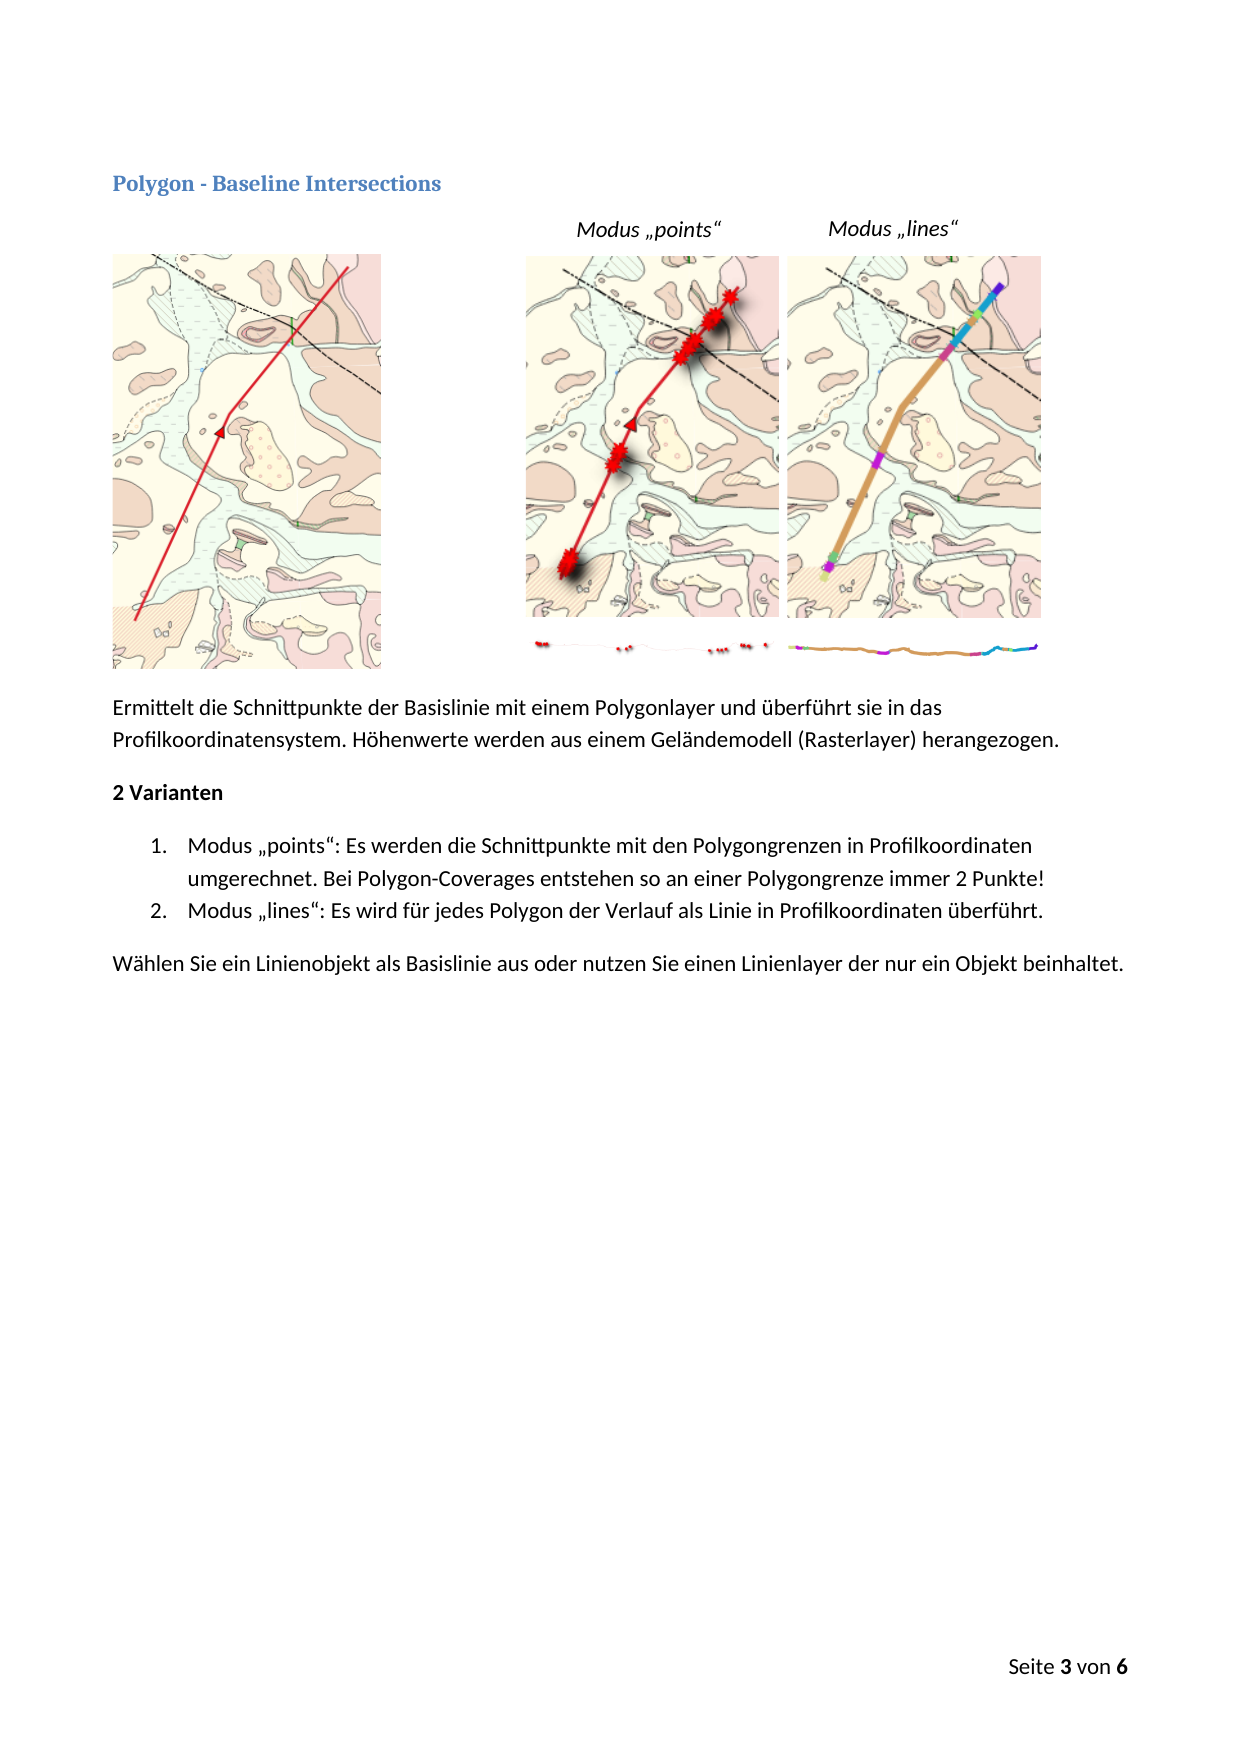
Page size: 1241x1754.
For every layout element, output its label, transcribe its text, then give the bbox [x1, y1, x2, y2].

picture [524, 625, 779, 672]
picture [787, 256, 1041, 618]
picture [112, 254, 381, 669]
picture [525, 256, 779, 617]
text Wählen Sie ein Linienobjekt als Basislinie aus oder nutzen Sie einen Linienlayer der nur ein Objekt beinhaltet. [112, 949, 1128, 977]
text 2 Varianten [112, 778, 1128, 807]
picture [786, 625, 1041, 672]
subtitle Polygon - Baseline Intersections [112, 171, 1128, 197]
text Ermittelt die Schnittpunkte der Basislinie mit einem Polygonlayer und überführt sie in das Profilkoordinatensystem. Höhenwerte werden aus einem Geländemodell (Rasterlayer) herangezogen. [112, 693, 1128, 753]
list Modus „points“: Es werden die Schnittpunkte mit den Polygongrenzen in Profilkoordinaten umgerechnet. Bei Polygon-Coverages entstehen so an einer Polygongrenze immer 2 Punkte! [150, 832, 1128, 892]
list Modus „lines“: Es wird für jedes Polygon der Verlauf als Linie in Profilkoordinaten überführt. [150, 896, 1128, 924]
